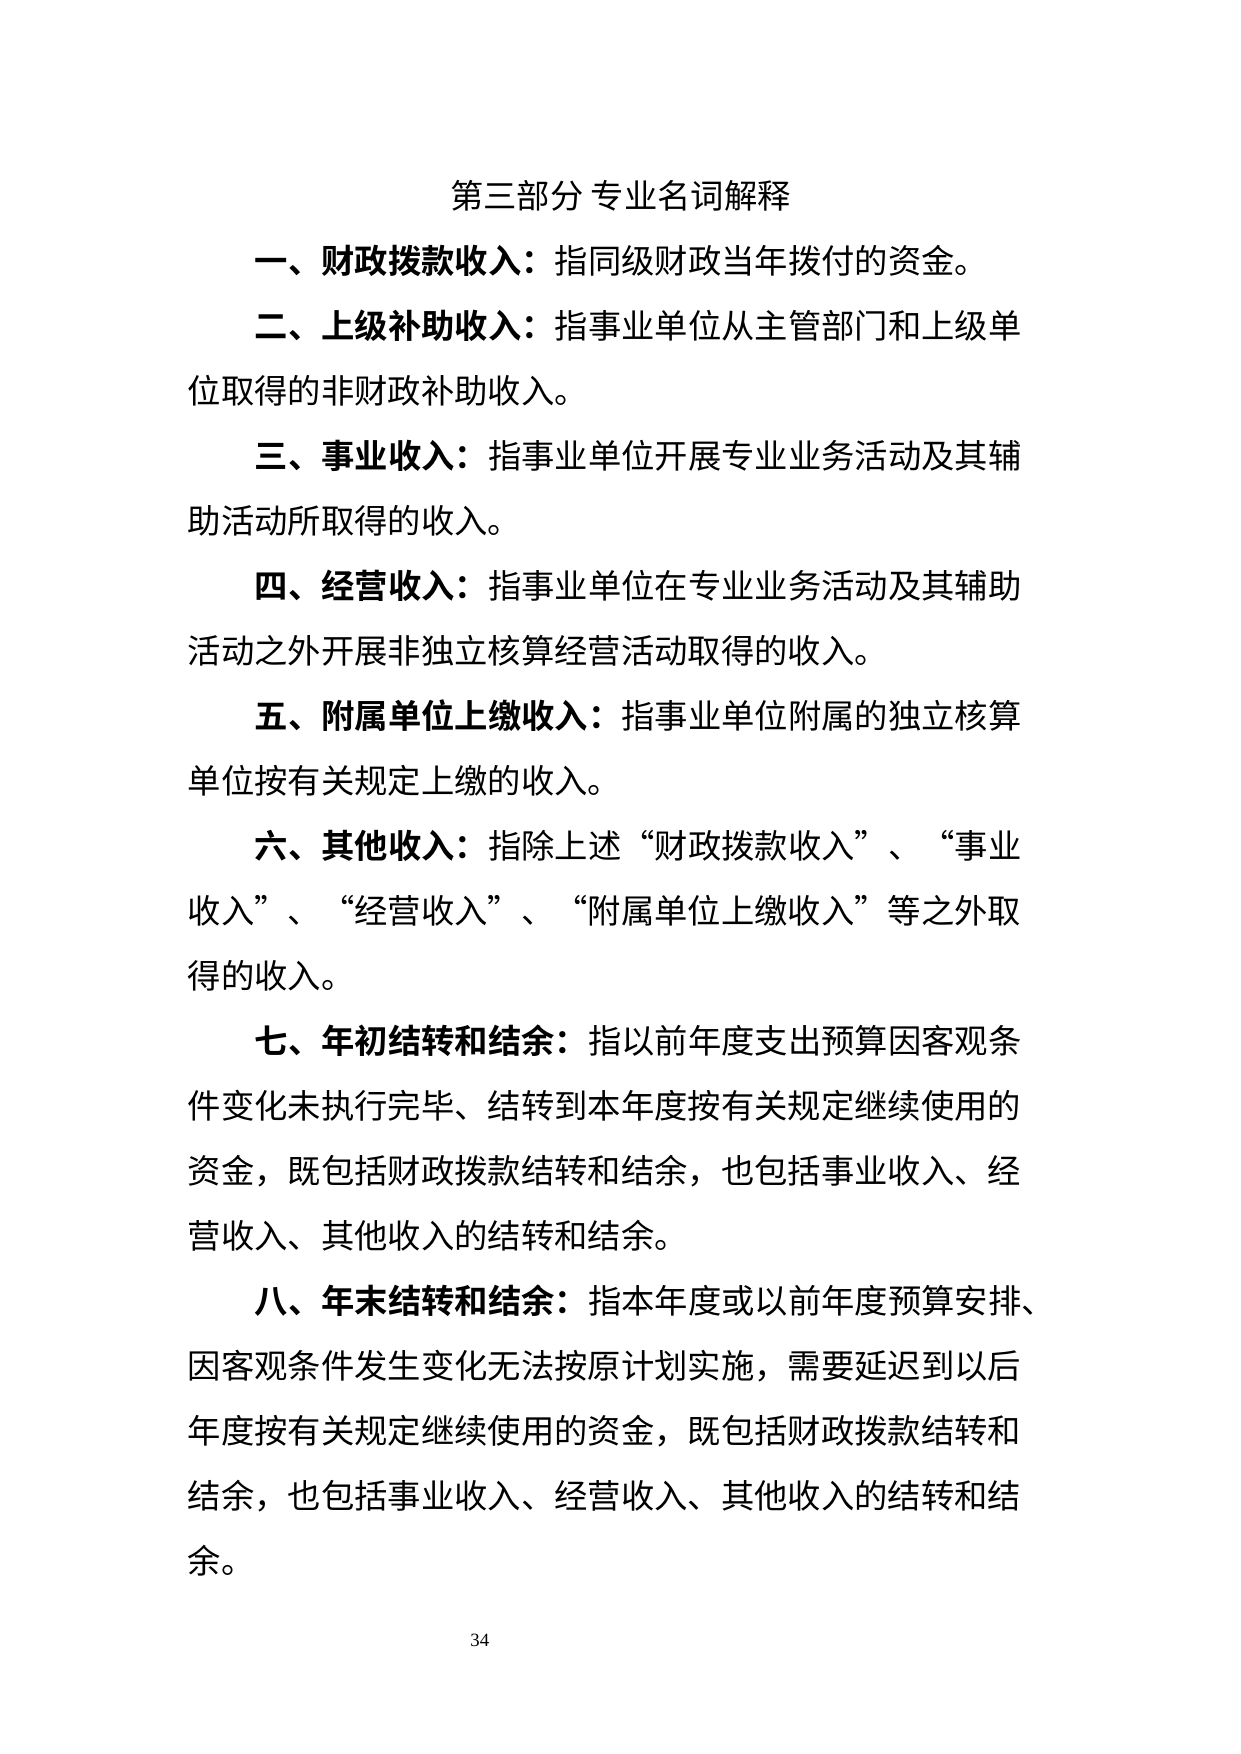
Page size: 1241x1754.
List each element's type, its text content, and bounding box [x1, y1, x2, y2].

text 七、年初结转和结余：指以前年度支出预算因客观条件变化未执行完毕、结转到本年度按有关规定继续使用的资金，既包括财政拨款结转和结余，也包括事业收入、经营收入、其他收入的结转和结余。 [187, 1007, 1053, 1267]
text 三、事业收入：指事业单位开展专业业务活动及其辅助活动所取得的收入。 [187, 422, 1053, 552]
text 六、其他收入：指除上述“财政拨款收入”、“事业收入”、“经营收入”、“附属单位上缴收入”等之外取得的收入。 [187, 812, 1053, 1007]
text 四、经营收入：指事业单位在专业业务活动及其辅助活动之外开展非独立核算经营活动取得的收入。 [187, 552, 1053, 682]
text 五、附属单位上缴收入：指事业单位附属的独立核算单位按有关规定上缴的收入。 [187, 682, 1053, 812]
text 第三部分 专业名词解释 [187, 162, 1053, 227]
text 八、年末结转和结余：指本年度或以前年度预算安排、因客观条件发生变化无法按原计划实施，需要延迟到以后年度按有关规定继续使用的资金，既包括财政拨款结转和结余，也包括事业收入、经营收入、其他收入的结转和结余。 [187, 1267, 1053, 1592]
text 一、财政拨款收入：指同级财政当年拨付的资金。 [187, 227, 1053, 292]
text 二、上级补助收入：指事业单位从主管部门和上级单位取得的非财政补助收入。 [187, 292, 1053, 422]
